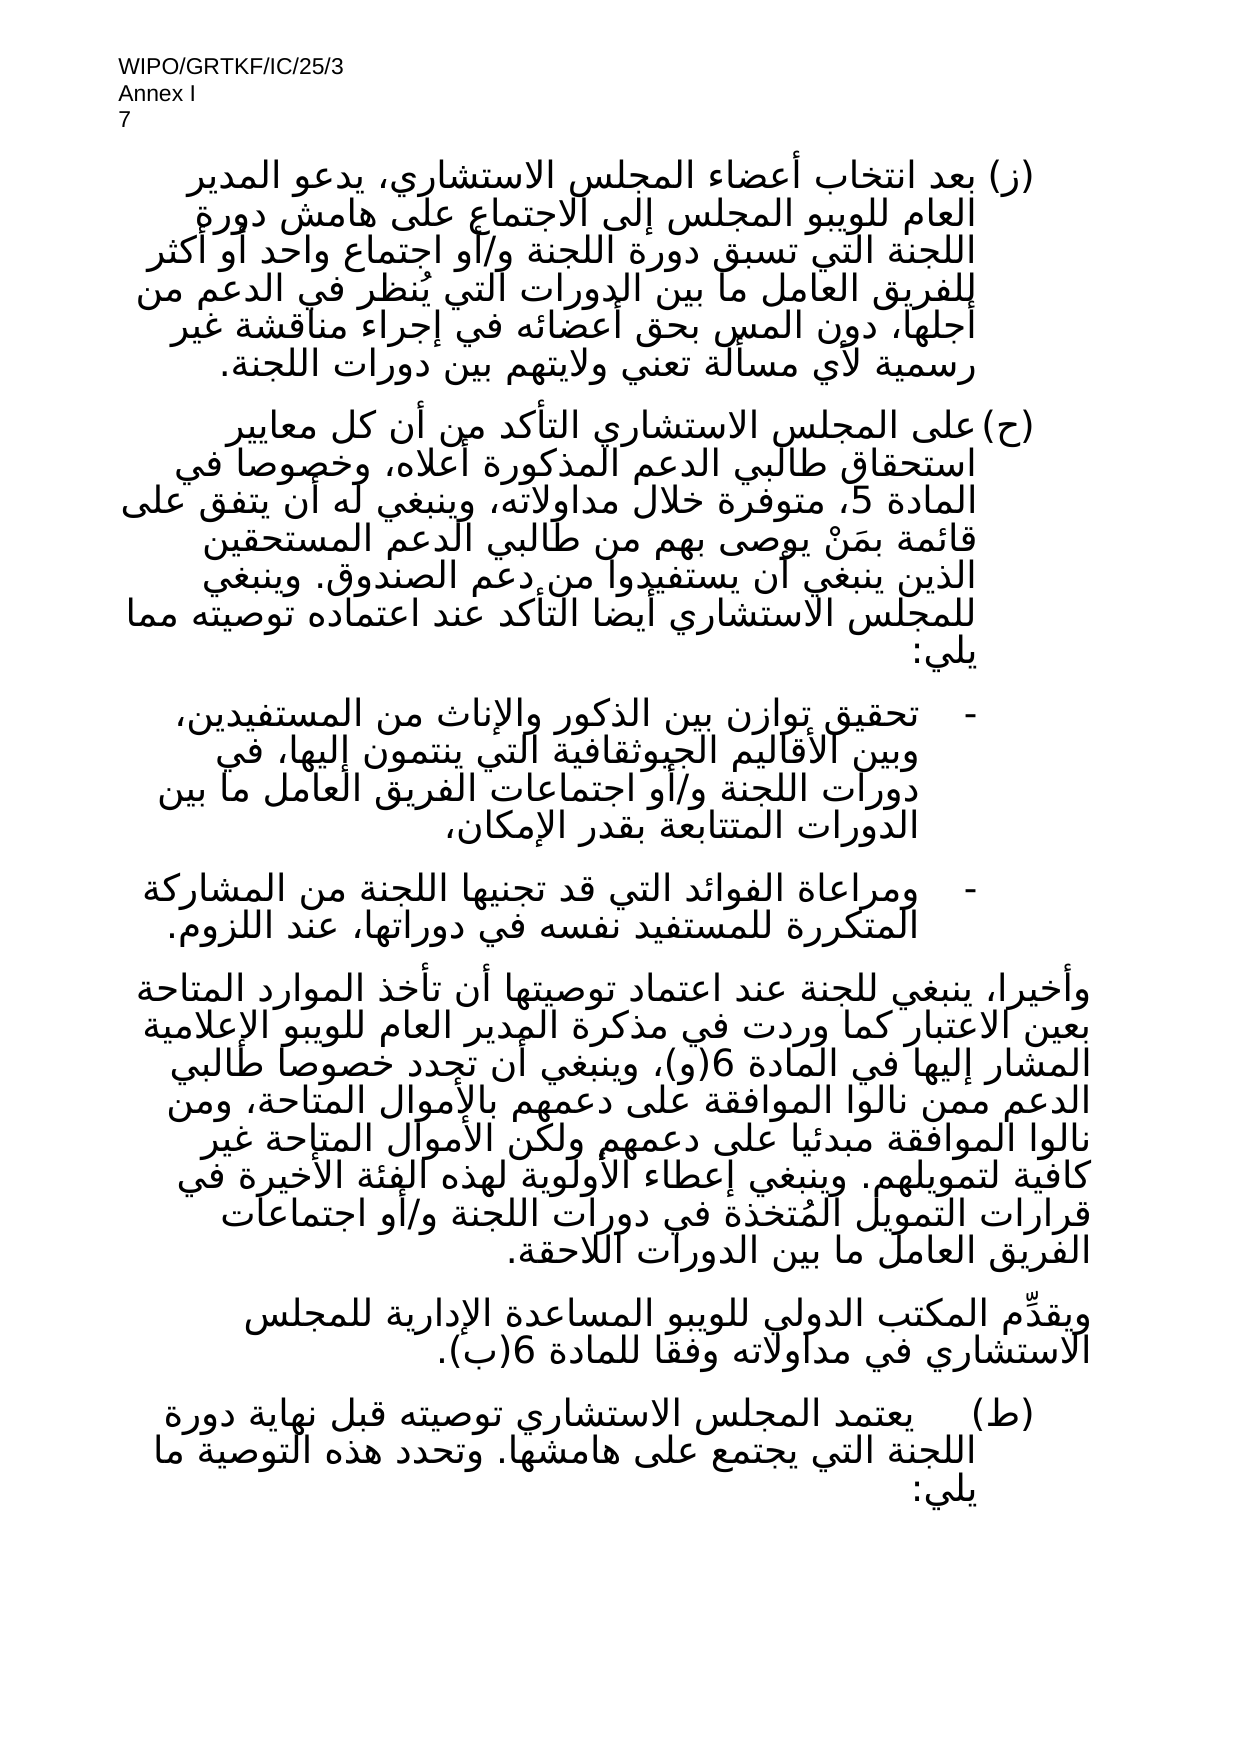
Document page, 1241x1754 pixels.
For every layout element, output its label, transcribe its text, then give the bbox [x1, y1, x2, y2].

text - تحقيق توازن بين الذكور والإناث من المستفيدين، وبين الأقاليم الجيوثقافية التي ينتمون إليها، في دورات اللجنة و/أو اجتماعات الفريق العامل ما بين الدورات المتتابعة بقدر الإمكان، [118, 696, 977, 846]
text (ح‌) على المجلس الاستشاري التأكد من أن كل معايير استحقاق طالبي الدعم المذكورة أعلاه، وخصوصا في المادة 5، متوفرة خلال مداولاته، وينبغي له أن يتفق على قائمة بمَنْ يوصى بهم من طالبي الدعم المستحقين الذين ينبغي أن يستفيدوا من دعم الصندوق. وينبغي للمجلس الاستشاري أيضا التأكد عند اعتماده توصيته مما يلي: [118, 408, 1035, 671]
text (ط) يعتمد المجلس الاستشاري توصيته قبل نهاية دورة اللجنة التي يجتمع على هامشها. وتحدد هذه التوصية ما يلي: [118, 1396, 1035, 1508]
text وأخيرا، ينبغي للجنة عند اعتماد توصيتها أن تأخذ الموارد المتاحة بعين الاعتبار كما وردت في مذكرة المدير العام للويبو الإعلامية المشار إليها في المادة 6(و)، وينبغي أن تحدد خصوصا طالبي الدعم ممن نالوا الموافقة على دعمهم بالأموال المتاحة، ومن نالوا الموافقة مبدئيا على دعمهم ولكن الأموال المتاحة غير كافية لتمويلهم. وينبغي إعطاء الأولوية لهذه الفئة الأخيرة في قرارات التمويل المُتخذة في دورات اللجنة و/أو اجتماعات الفريق العامل ما بين الدورات اللاحقة. [118, 971, 1092, 1271]
text - ومراعاة الفوائد التي قد تجنيها اللجنة من المشاركة المتكررة للمستفيد نفسه في دوراتها، عند اللزوم. [118, 871, 977, 946]
text ويقدِّم المكتب الدولي للويبو المساعدة الإدارية للمجلس الاستشاري في مداولاته وفقا للمادة 6(ب). [118, 1296, 1092, 1371]
text (ز‌) بعد انتخاب أعضاء المجلس الاستشاري، يدعو المدير العام للويبو المجلس إلى الاجتماع على هامش دورة اللجنة التي تسبق دورة اللجنة و/أو اجتماع واحد أو أكثر للفريق العامل ما بين الدورات التي يُنظر في الدعم من أجلها، دون المس بحق أعضائه في إجراء مناقشة غير رسمية لأي مسألة تعني ولايتهم بين دورات اللجنة. [118, 158, 1035, 383]
